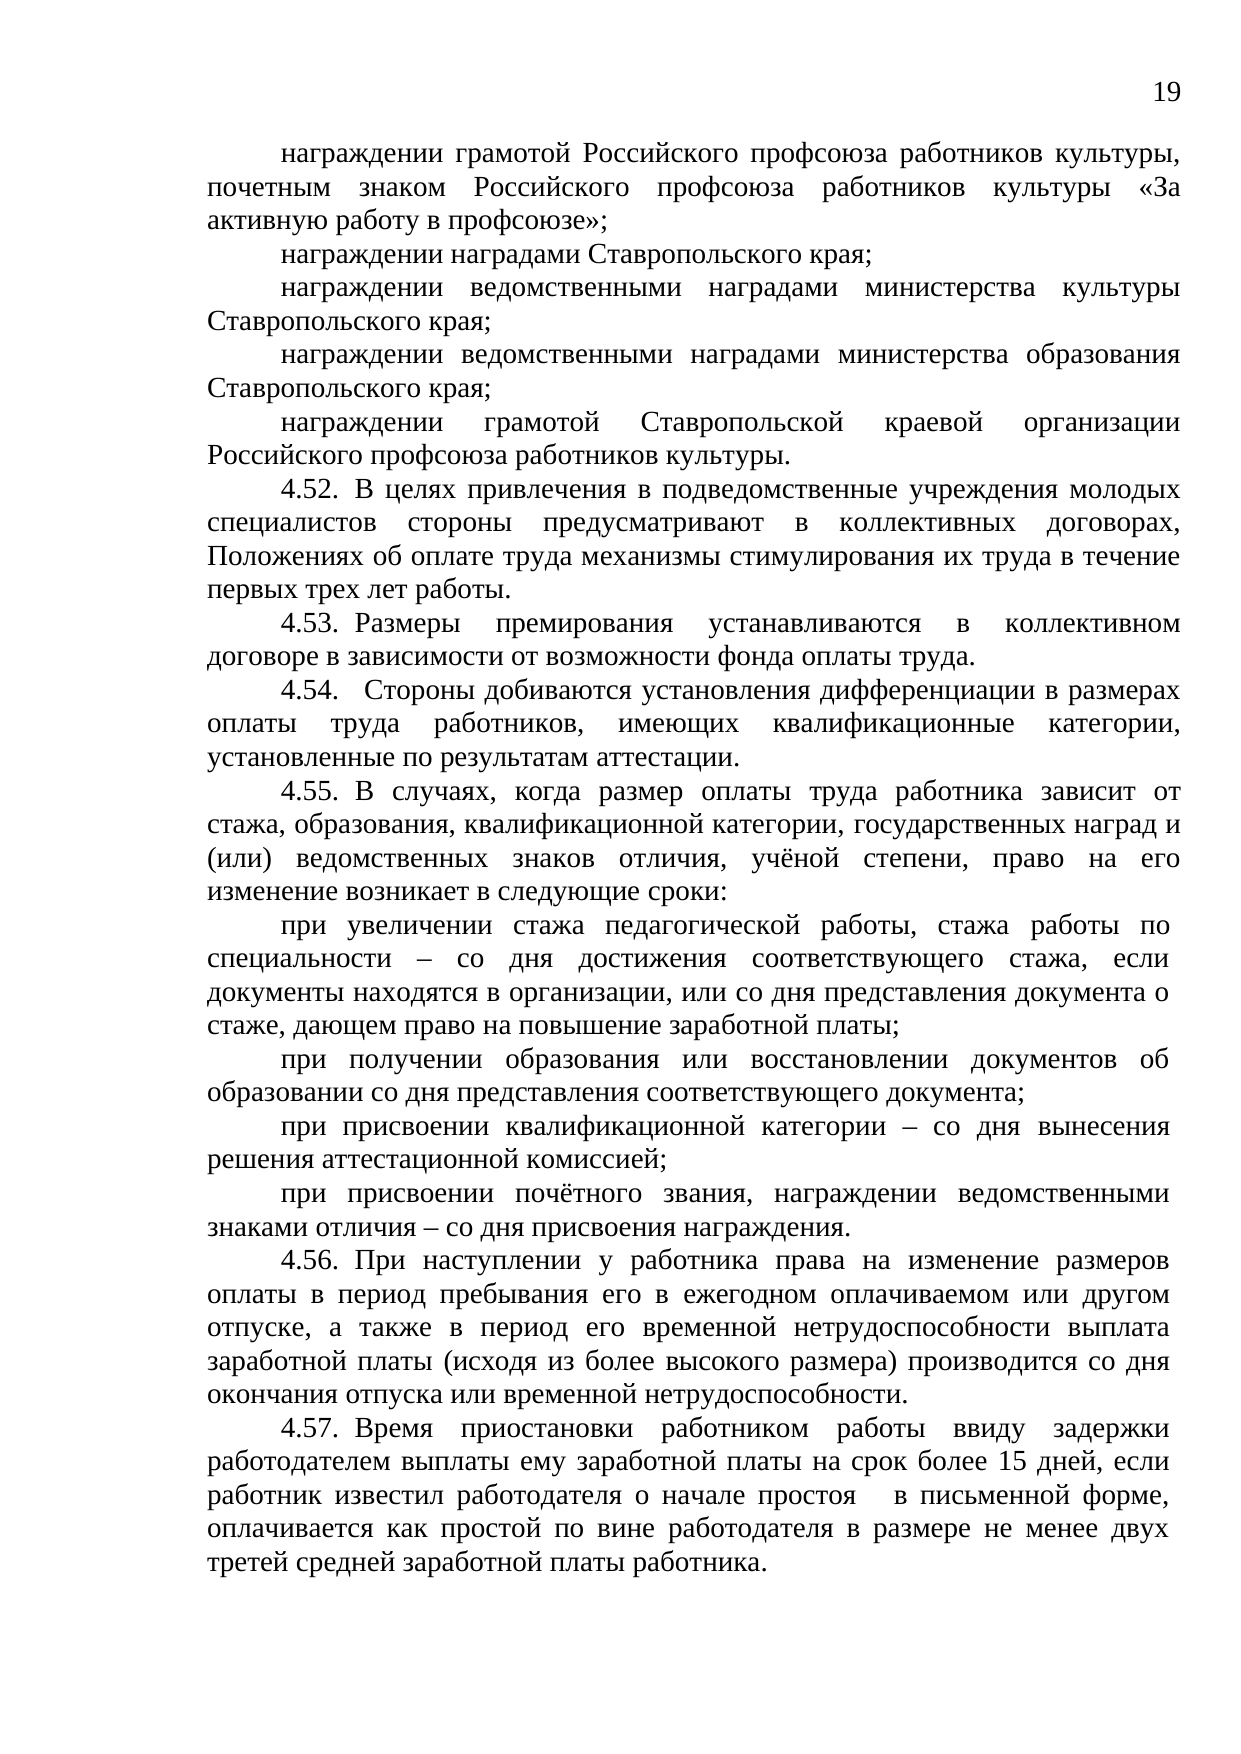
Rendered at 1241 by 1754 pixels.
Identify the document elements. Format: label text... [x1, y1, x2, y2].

text награждении ведомственными наградами министерства культуры Ставропольского края; [207, 269, 1181, 337]
list Размеры премирования устанавливаются в коллективном договоре в зависимости от возможности фонда оплаты труда. [207, 605, 1181, 672]
text награждении ведомственными наградами министерства образования Ставропольского края; [207, 337, 1181, 404]
text награждении грамотой Ставропольской краевой организации Российского профсоюза работников культуры. [207, 404, 1181, 471]
text при увеличении стажа педагогической работы, стажа работы по специальности – со дня достижения соответствующего стажа, если документы находятся в организации, или со дня представления документа о стаже, дающем право на повышение заработной платы; [207, 907, 1170, 1041]
text награждении грамотой Российского профсоюза работников культуры, почетным знаком Российского профсоюза работников культуры «За активную работу в профсоюзе»; [207, 135, 1181, 236]
text при получении образования или восстановлении документов об образовании со дня представления соответствующего документа; [207, 1041, 1170, 1108]
list Стороны добиваются установления дифференциации в размерах оплаты труда работников, имеющих квалификационные категории, установленные по результатам аттестации. [207, 672, 1181, 773]
text при присвоении квалификационной категории – со дня вынесения решения аттестационной комиссией; [207, 1108, 1170, 1175]
list В целях привлечения в подведомственные учреждения молодых специалистов стороны предусматривают в коллективных договорах, Положениях об оплате труда механизмы стимулирования их труда в течение первых трех лет работы. [207, 471, 1181, 605]
list В случаях, когда размер оплаты труда работника зависит от стажа, образования, квалификационной категории, государственных наград и (или) ведомственных знаков отличия, учёной степени, право на его изменение возникает в следующие сроки: [207, 773, 1181, 907]
list Время приостановки работником работы ввиду задержки работодателем выплаты ему заработной платы на срок более 15 дней, если работник известил работодателя о начале простоя в письменной форме, оплачивается как простой по вине работодателя в размере не менее двух третей средней заработной платы работника. [207, 1410, 1170, 1578]
text при присвоении почётного звания, награждении ведомственными знаками отличия – со дня присвоения награждения. [207, 1175, 1170, 1242]
list При наступлении у работника права на изменение размеров оплаты в период пребывания его в ежегодном оплачиваемом или другом отпуске, а также в период его временной нетрудоспособности выплата заработной платы (исходя из более высокого размера) производится со дня окончания отпуска или временной нетрудоспособности. [207, 1242, 1170, 1410]
text награждении наградами Ставропольского края; [207, 236, 1181, 269]
